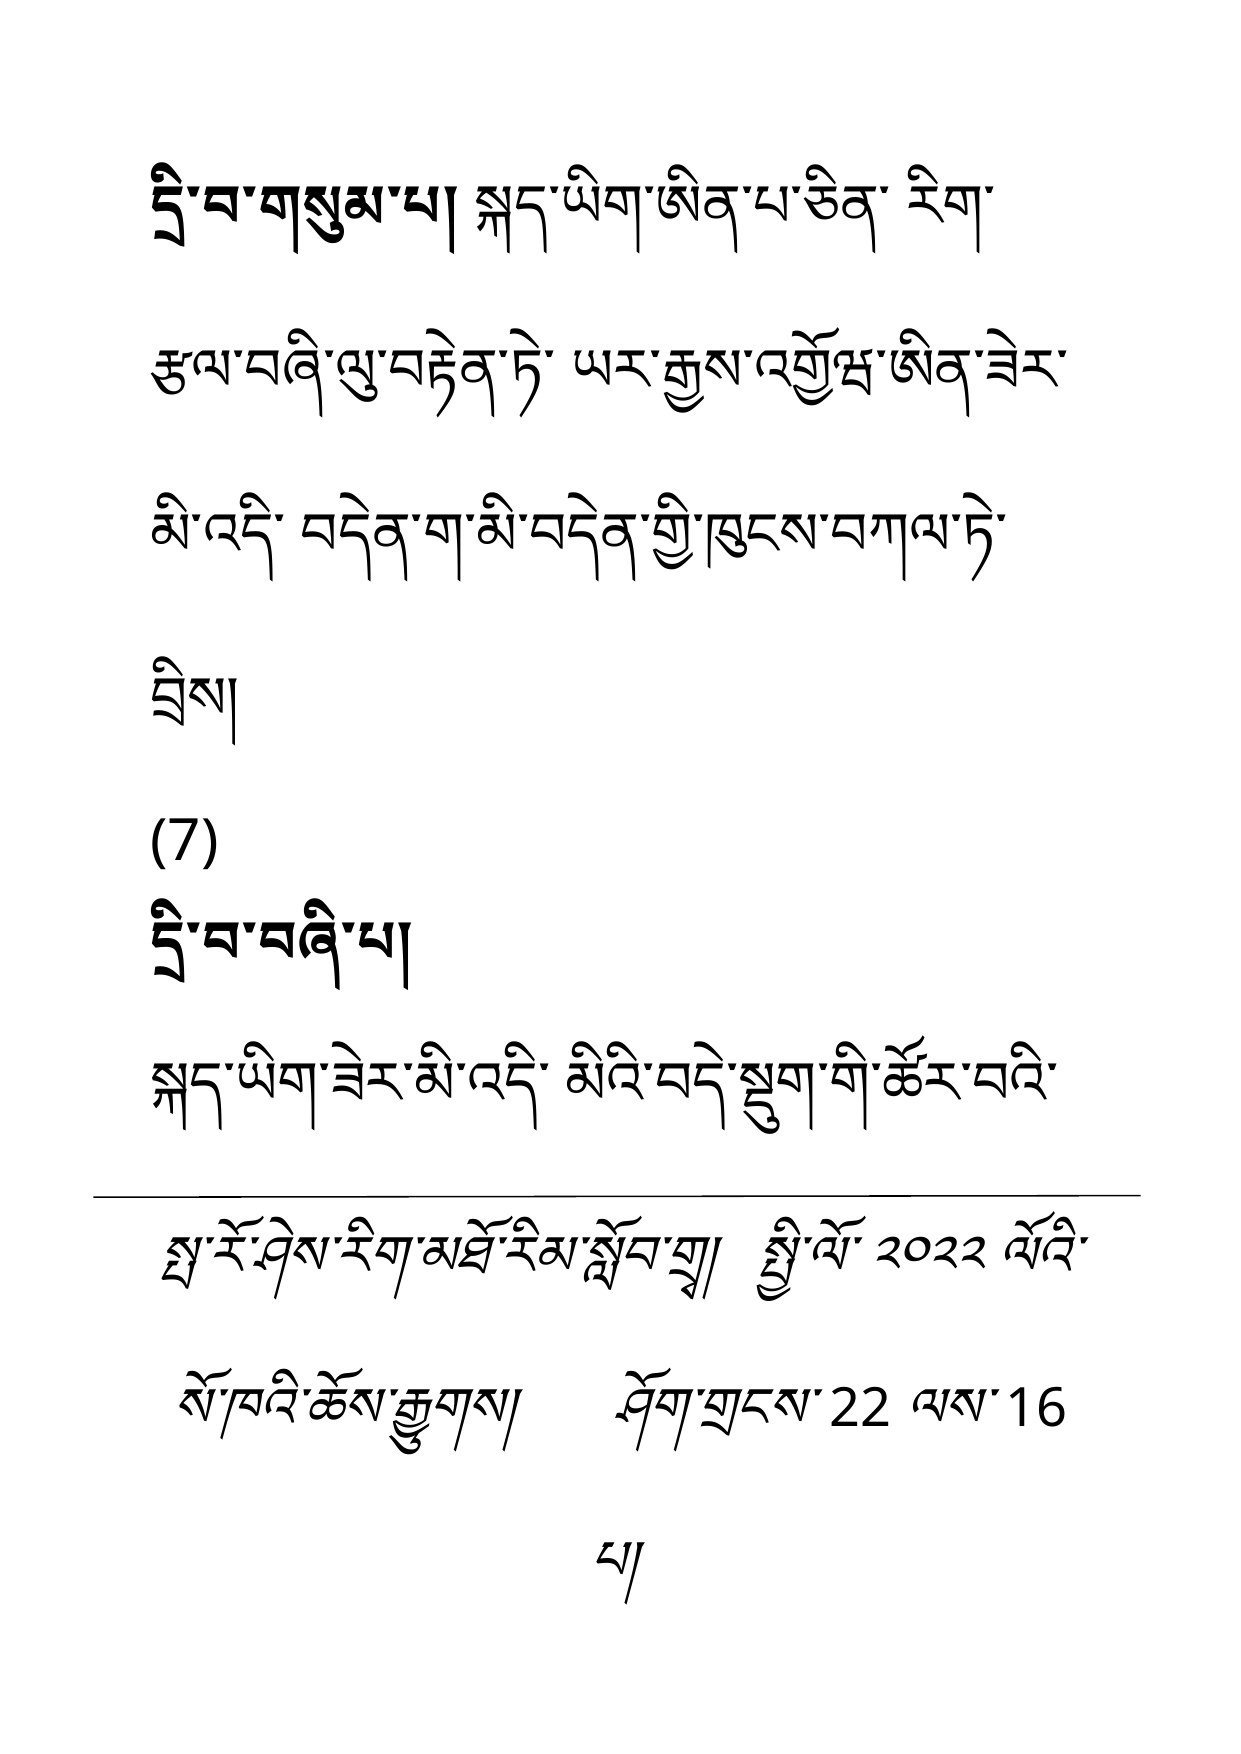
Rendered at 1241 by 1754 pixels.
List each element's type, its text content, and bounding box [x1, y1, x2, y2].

text དྲི་བ་བཞི་པ། སྐད་ཡིག་ཟེར་མི་འདི་ མིའི་བདེ་སྡུག་གི་ཚོར་བའི་ངོ་ཚབ་ཨིན་ ཟེར་མི་འདི་ལུ་ཁུངས་བཀལ། (༦) [150, 877, 1090, 1129]
text དྲི་བ་གསུམ་པ། སྐད་ཡིག་ཨིན་པ་ཅིན་ རིག་རྩལ་བཞི་ལུ་བརྟེན་ཏེ་ ཡར་རྒྱས་འགྱོཝ་ཨིན་ཟེར་མི་འདི་ བདེན་ག་མི་བདེན་གྱི་ཁུངས་བཀལ་ཏེ་བྲིས། (7) [150, 141, 1090, 877]
